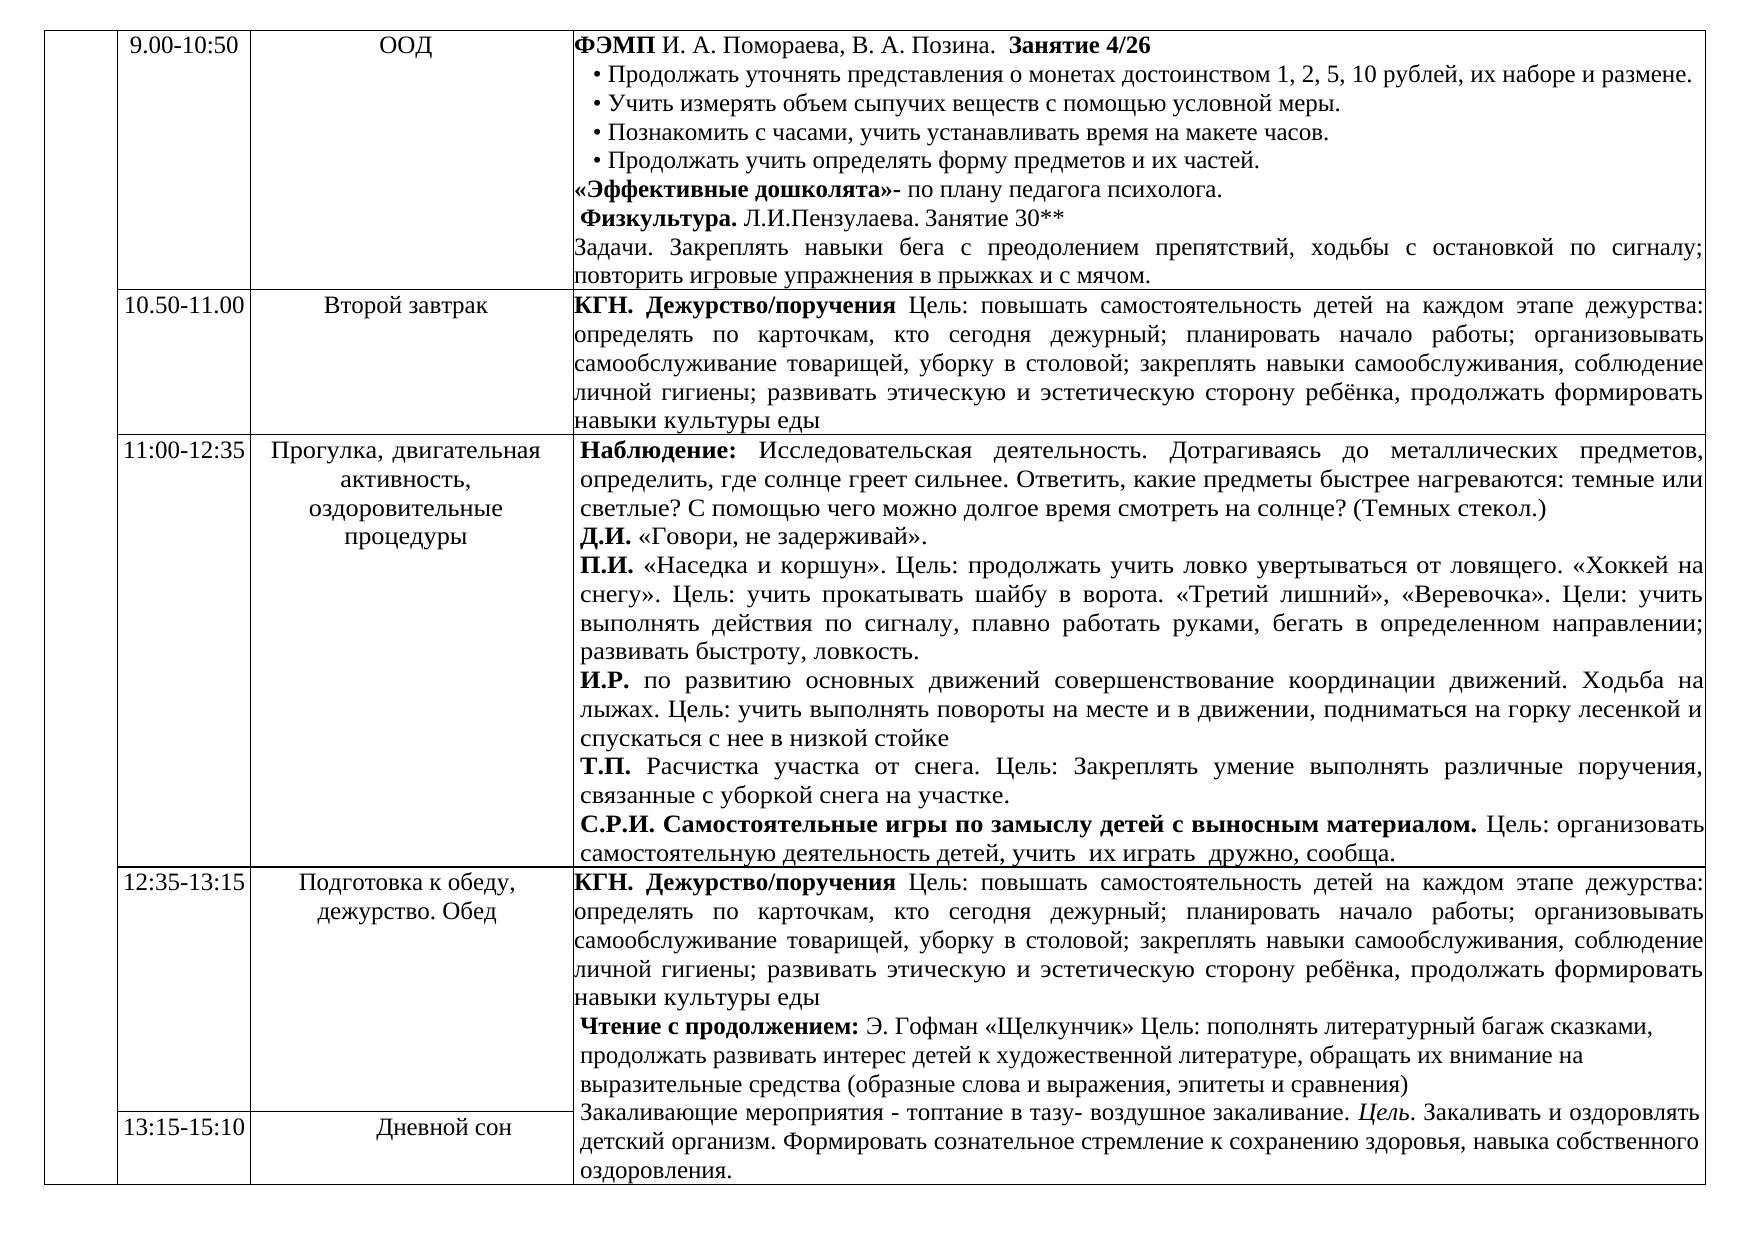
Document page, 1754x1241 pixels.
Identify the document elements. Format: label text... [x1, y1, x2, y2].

table_cell 12:35-13:15 [118, 868, 250, 1111]
table_cell ООД [251, 31, 573, 289]
table_cell 11:00-12:35 [118, 435, 250, 866]
table_cell 10.50-11.00 [118, 290, 250, 434]
table_cell Подготовка к обеду, дежурство. Обед [251, 868, 573, 1111]
table_cell Наблюдение: Исследовательская деятельность. Дотрагиваясь до металлических предметов, определить, где солнце греет сильнее. Ответить, какие предметы быстрее нагреваются: темные или светлые? С помощью чего можно долгое время смотреть на солнце? (Темных стекол.) Д.И. «Говори, не задерживай». П.И. «Наседка и коршун». Цель: продолжать учить ловко увертываться от ловящего. «Хоккей на снегу». Цель: учить прокатывать шайбу в ворота. «Третий лишний», «Веревочка». Цели: учить выполнять действия по сигналу, плавно работать руками, бегать в определенном направлении; развивать быстроту, ловкость. И.Р. по развитию основных движений совершенствование координации движений. Ходьба на лыжах. Цель: учить выполнять повороты на месте и в движении, подниматься на горку лесенкой и спускаться с нее в низкой стойке Т.П. Расчистка участка от снега. Цель: Закреплять умение выполнять различные поручения, связанные с уборкой снега на участке. С.Р.И. Самостоятельные игры по замыслу детей с выносным материалом. Цель: организовать самостоятельную деятельность детей, учить их играть дружно, сообща. [574, 435, 1705, 866]
table_cell КГН. Дежурство/поручения Цель: повышать самостоятельность детей на каждом этапе дежурства: определять по карточкам, кто сегодня дежурный; планировать начало работы; организовывать самообслуживание товарищей, уборку в столовой; закреплять навыки самообслуживания, соблюдение личной гигиены; развивать этическую и эстетическую сторону ребёнка, продолжать формировать навыки культуры еды [574, 290, 1705, 434]
table_cell 13:15-15:10 [118, 1112, 250, 1184]
table_cell ФЭМП И. А. Помораева, В. А. Позина. Занятие 4/26 • Продолжать уточнять представления о монетах достоинством 1, 2, 5, 10 рублей, их наборе и размене. • Учить измерять объем сыпучих веществ с помощью условной меры. • Познакомить с часами, учить устанавливать время на макете часов. • Продолжать учить определять форму предметов и их частей. «Эффективные дошколята»- по плану педагога психолога. Физкультура. Л.И.Пензулаева. Занятие 30** Задачи. Закреплять навыки бега с преодолением препятствий, ходьбы с остановкой по сигналу; повторить игровые упражнения в прыжках и с мячом. [574, 174, 1705, 289]
table_cell Дневной сон [251, 1112, 573, 1184]
table_cell Второй завтрак [251, 290, 573, 434]
table_cell КГН. Дежурство/поручения Цель: повышать самостоятельность детей на каждом этапе дежурства: определять по карточкам, кто сегодня дежурный; планировать начало работы; организовывать самообслуживание товарищей, уборку в столовой; закреплять навыки самообслуживания, соблюдение личной гигиены; развивать этическую и эстетическую сторону ребёнка, продолжать формировать навыки культуры еды Чтение с продолжением: Э. Гофман «Щелкунчик» Цель: пополнять литературный багаж сказками, продолжать развивать интерес детей к художественной литературе, обращать их внимание на выразительные средства (образные слова и выражения, эпитеты и сравнения) Закаливающие мероприятия - топтание в тазу- воздушное закаливание. Цель. Закаливать и оздоровлять детский организм. Формировать сознательное стремление к сохранению здоровья, навыка собственного оздоровления. [574, 868, 1705, 1184]
table_cell Прогулка, двигательная активность, оздоровительные процедуры [251, 435, 573, 866]
table_cell 9.00-10:50 [118, 31, 250, 289]
